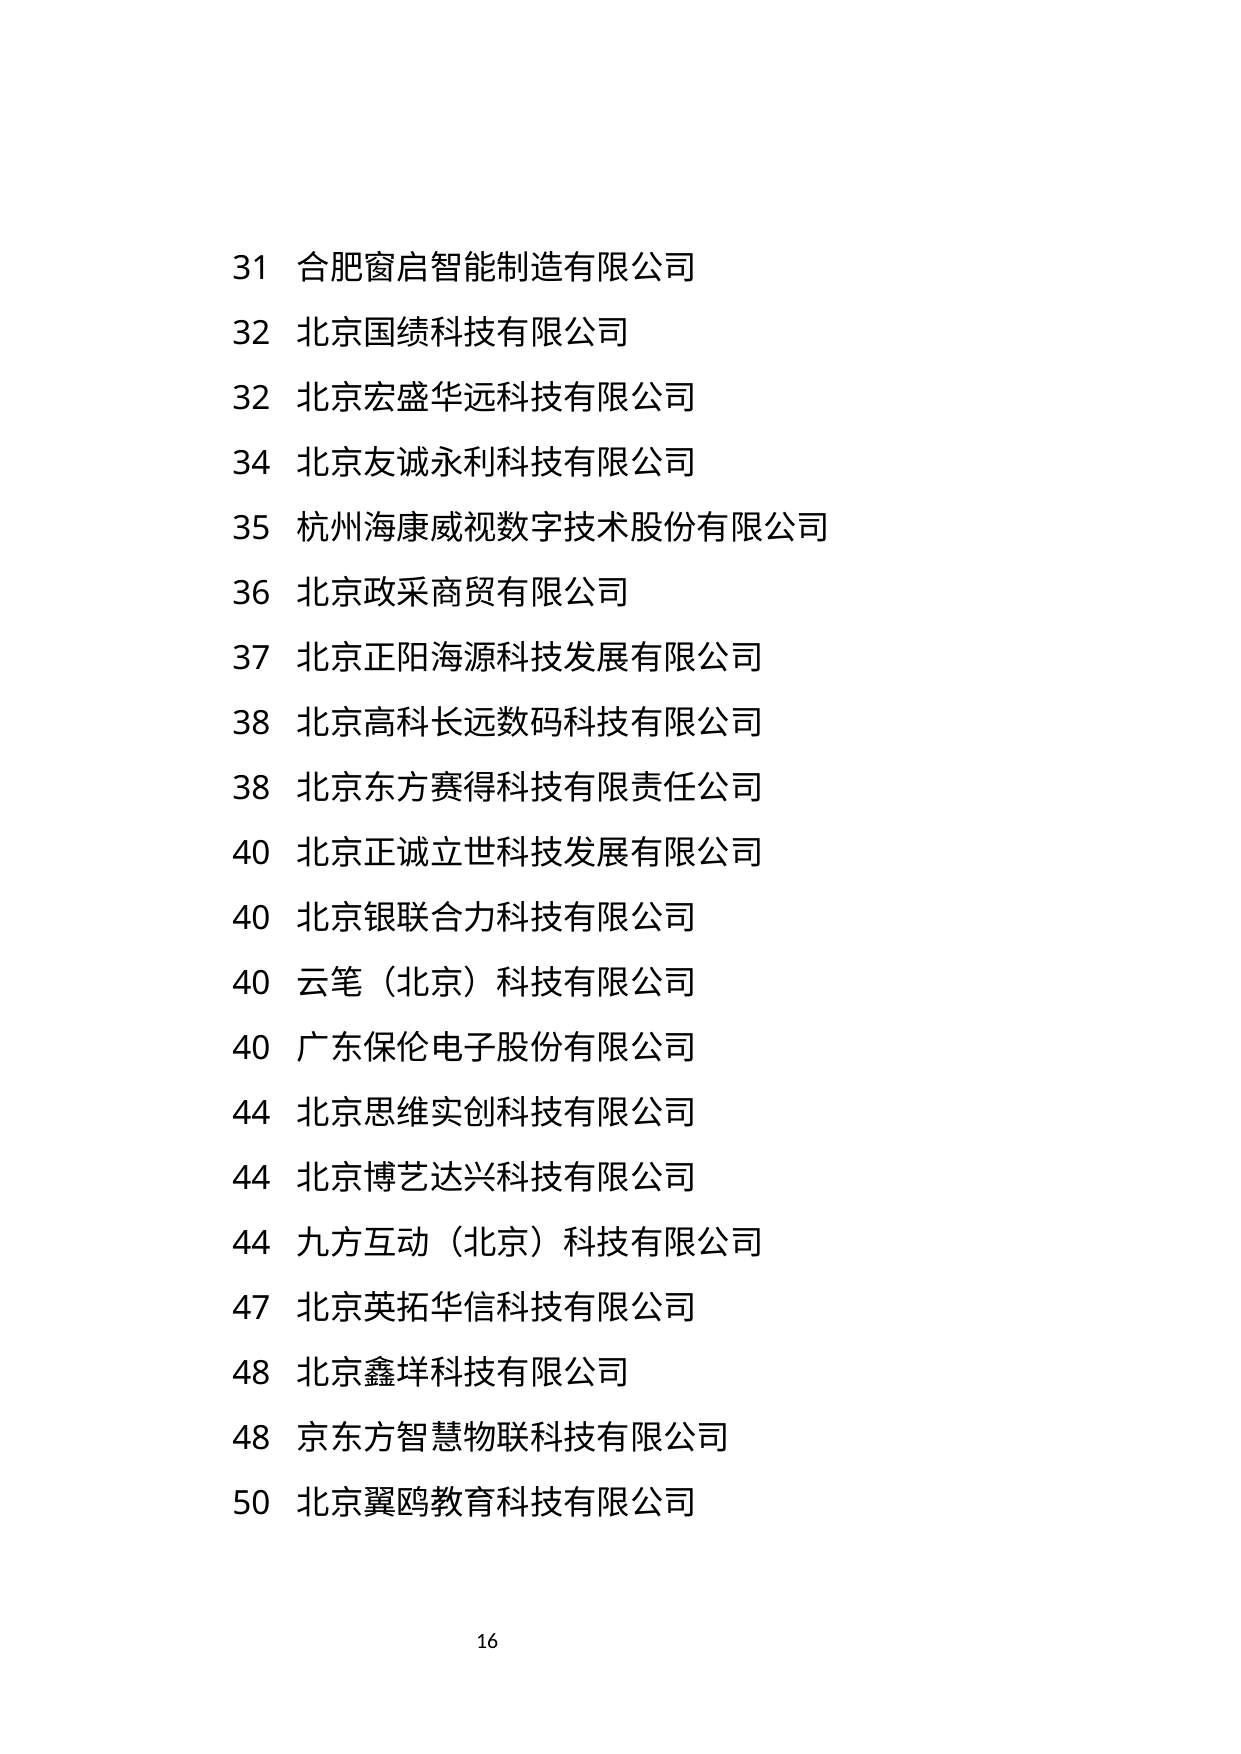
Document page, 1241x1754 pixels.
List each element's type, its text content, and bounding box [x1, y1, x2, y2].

text 36 北京政采商贸有限公司 [165, 558, 1087, 623]
text 44 北京思维实创科技有限公司 [165, 1078, 1087, 1143]
text 47 北京英拓华信科技有限公司 [165, 1273, 1087, 1338]
text 40 广东保伦电子股份有限公司 [165, 1013, 1087, 1078]
text 44 北京博艺达兴科技有限公司 [165, 1143, 1087, 1208]
text 31 合肥窗启智能制造有限公司 [165, 233, 1087, 298]
text 38 北京东方赛得科技有限责任公司 [165, 753, 1087, 818]
text 35 杭州海康威视数字技术股份有限公司 [165, 493, 1087, 558]
text 40 北京正诚立世科技发展有限公司 [165, 818, 1087, 883]
text 32 北京国绩科技有限公司 [165, 298, 1087, 363]
text 50 北京翼鸥教育科技有限公司 [165, 1468, 1087, 1533]
text 37 北京正阳海源科技发展有限公司 [165, 623, 1087, 688]
text 34 北京友诚永利科技有限公司 [165, 428, 1087, 493]
text 48 北京鑫垟科技有限公司 [165, 1338, 1087, 1403]
text 38 北京高科长远数码科技有限公司 [165, 688, 1087, 753]
text 32 北京宏盛华远科技有限公司 [165, 363, 1087, 428]
text 40 云笔（北京）科技有限公司 [165, 948, 1087, 1013]
text 40 北京银联合力科技有限公司 [165, 883, 1087, 948]
text 44 九方互动（北京）科技有限公司 [165, 1208, 1087, 1273]
text 48 京东方智慧物联科技有限公司 [165, 1403, 1087, 1468]
